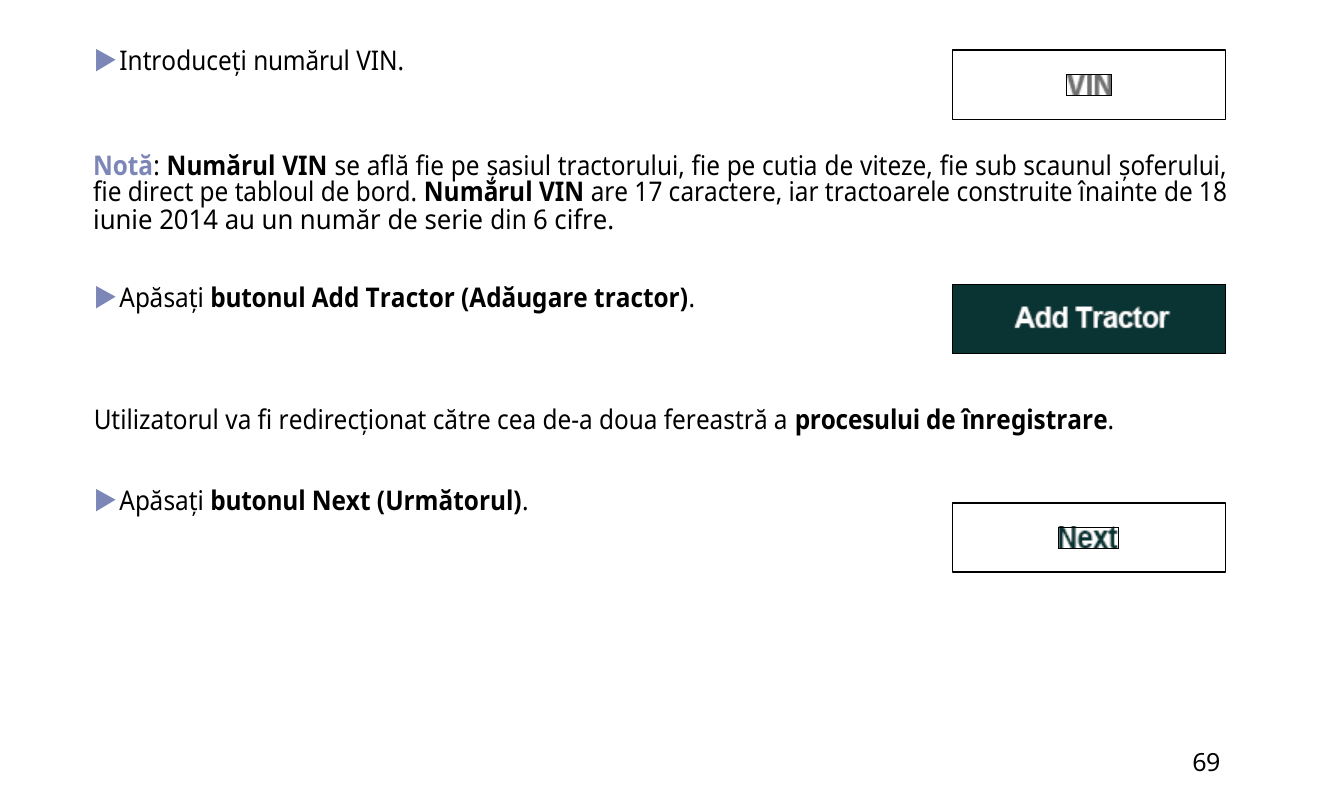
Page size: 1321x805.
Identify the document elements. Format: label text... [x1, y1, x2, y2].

picture [1067, 78, 1111, 95]
list Apăsați butonul Next (Următorul). [93, 482, 1258, 518]
list Apăsați butonul Add Tractor (Adăugare tractor). [93, 278, 1258, 315]
picture [1059, 528, 1118, 548]
text Notă: Numărul VIN se află fie pe șasiul tractorului, fie pe cutia de viteze, fie sub scaunul șoferului, fie direct pe tabloul de bord. Numărul VIN are 17 caractere, iar tractoarele construite înainte de 18 iunie 2014 au un număr de serie din 6 cifre. [93, 153, 1228, 237]
text Utilizatorul va fi redirecționat către cea de-a doua fereastră a procesului de înregistrare. [93, 401, 1258, 437]
list Introduceți numărul VIN. [93, 41, 1258, 78]
picture [953, 315, 1225, 353]
